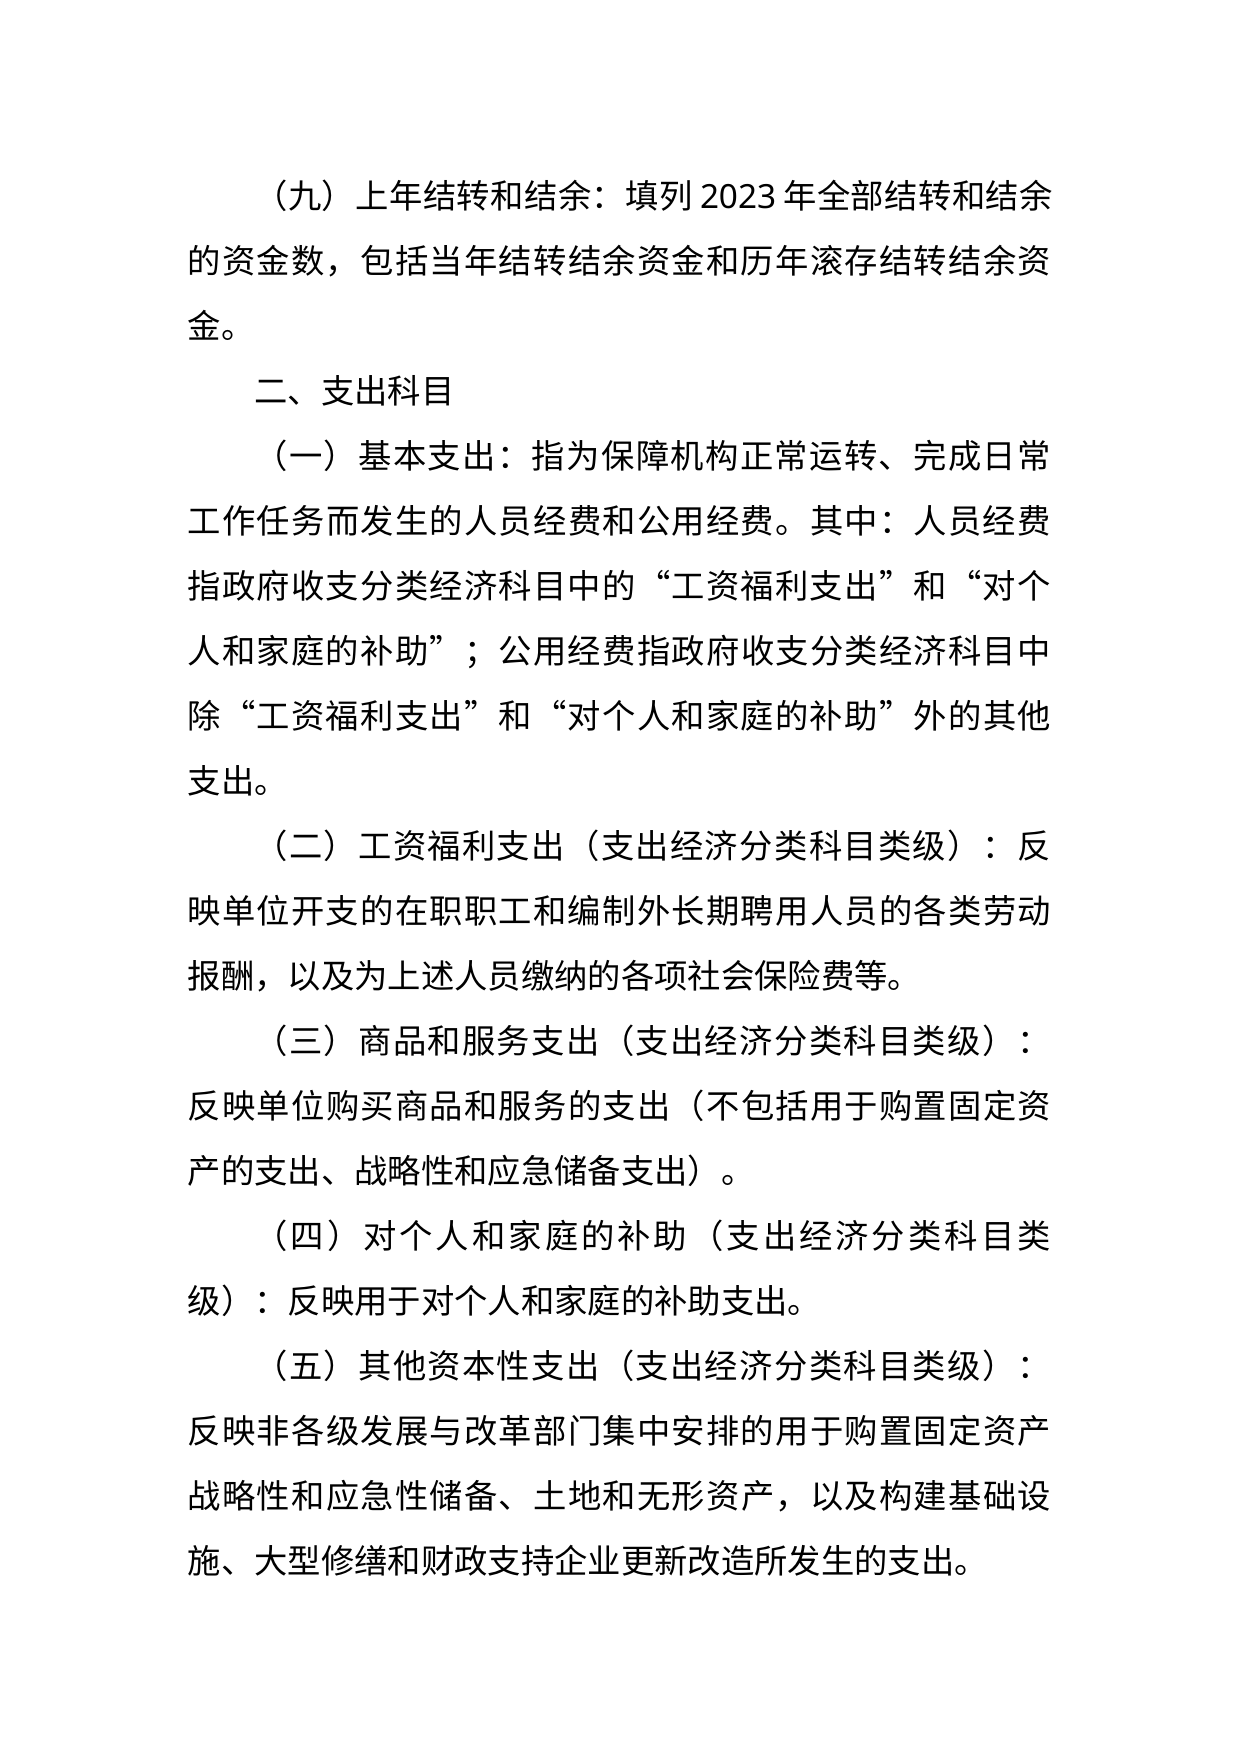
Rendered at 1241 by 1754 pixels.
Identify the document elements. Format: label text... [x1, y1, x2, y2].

text 二、支出科目 [187, 357, 1053, 422]
text （五）其他资本性支出（支出经济分类科目类级）：反映非各级发展与改革部门集中安排的用于购置固定资产、战略性和应急性储备、土地和无形资产，以及构建基础设施、大型修缮和财政支持企业更新改造所发生的支出。 [187, 1332, 1053, 1592]
text （九）上年结转和结余：填列2023年全部结转和结余的资金数，包括当年结转结余资金和历年滚存结转结余资金。 [187, 162, 1053, 357]
text （四）对个人和家庭的补助（支出经济分类科目类级）：反映用于对个人和家庭的补助支出。 [187, 1202, 1053, 1332]
text （二）工资福利支出（支出经济分类科目类级）：反映单位开支的在职职工和编制外长期聘用人员的各类劳动报酬，以及为上述人员缴纳的各项社会保险费等。 [187, 812, 1053, 1007]
text （三）商品和服务支出（支出经济分类科目类级）：反映单位购买商品和服务的支出（不包括用于购置固定资产的支出、战略性和应急储备支出）。 [187, 1007, 1053, 1202]
text （一）基本支出：指为保障机构正常运转、完成日常工作任务而发生的人员经费和公用经费。其中：人员经费指政府收支分类经济科目中的“工资福利支出”和“对个人和家庭的补助”；公用经费指政府收支分类经济科目中除“工资福利支出”和“对个人和家庭的补助”外的其他支出。 [187, 422, 1053, 812]
